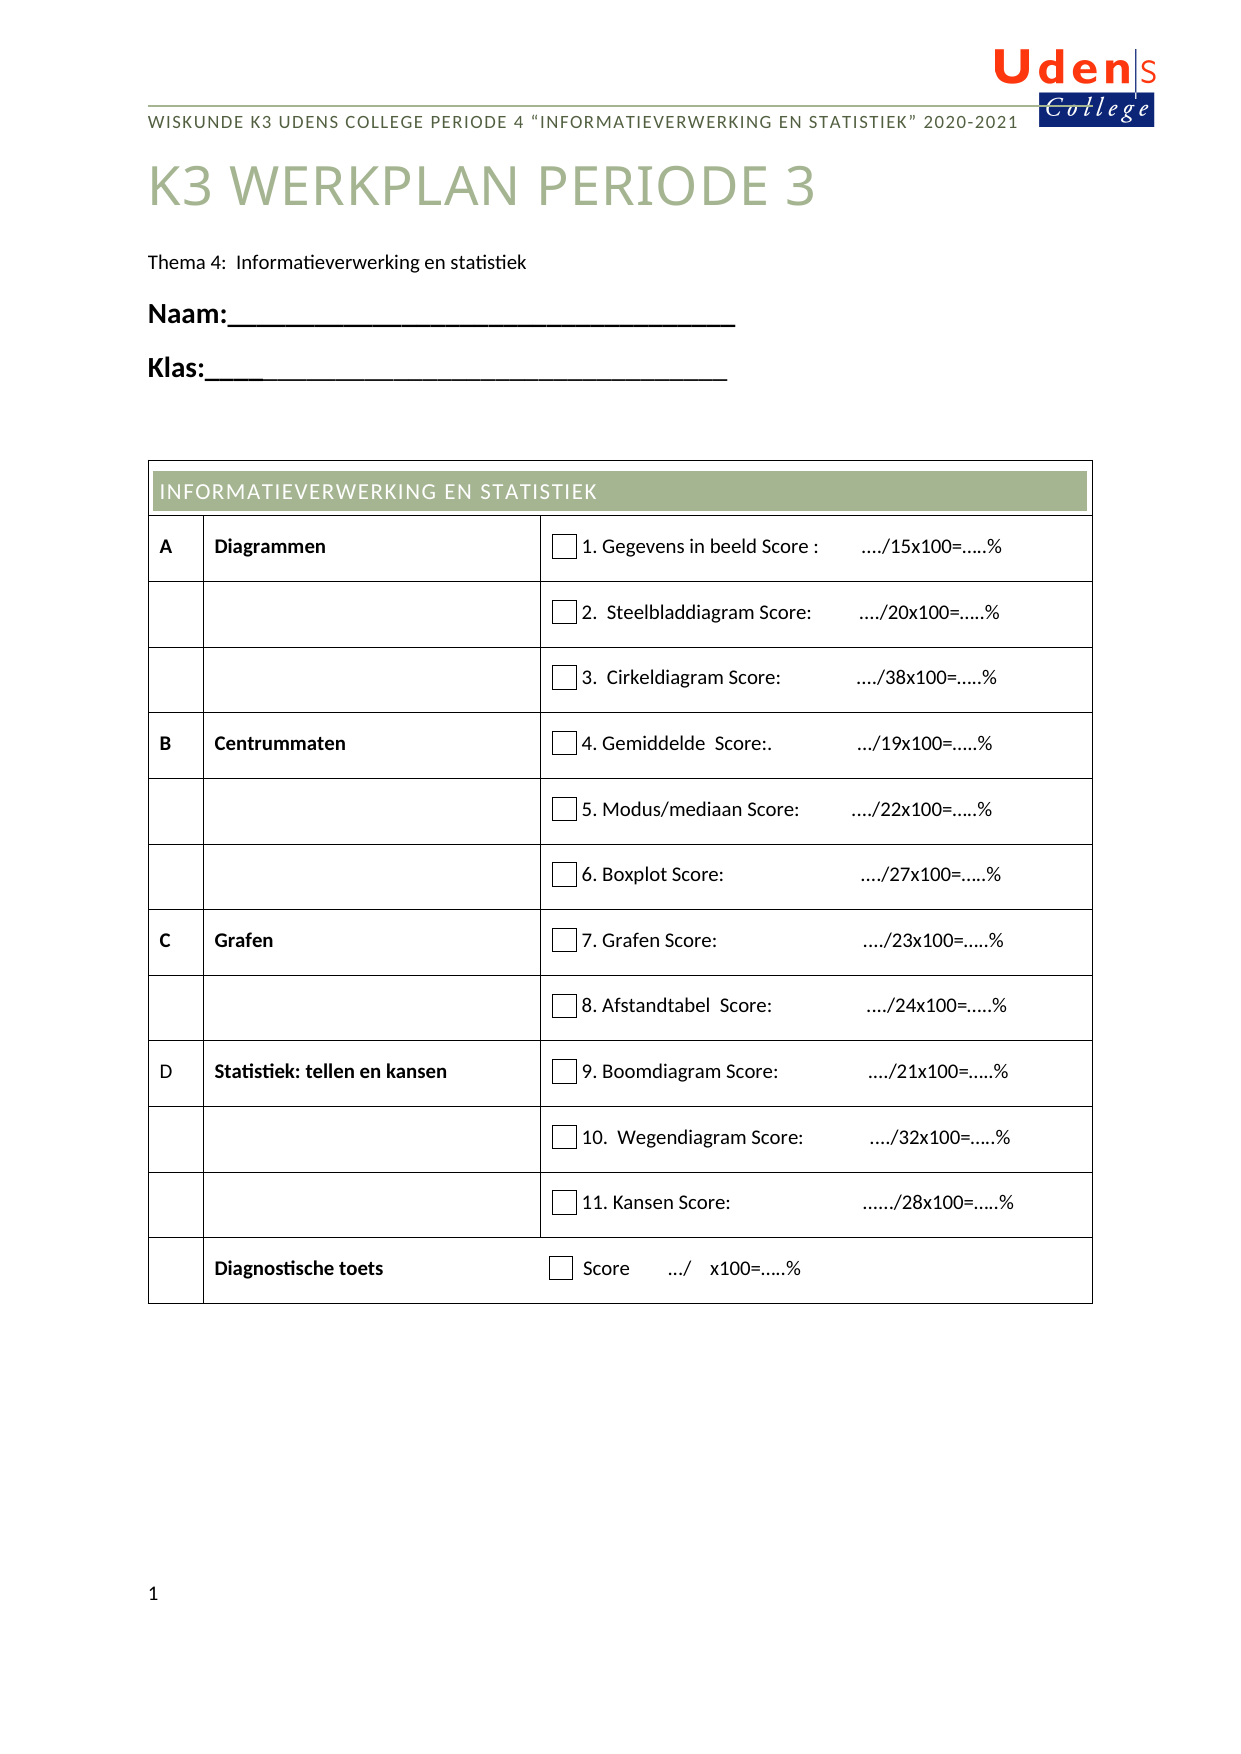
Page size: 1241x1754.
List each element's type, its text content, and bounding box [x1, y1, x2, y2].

table_cell A [149, 516, 203, 581]
text Naam:___________________________________ [148, 297, 1093, 330]
table_cell [149, 582, 203, 647]
table_cell D [149, 1041, 203, 1106]
table_cell [204, 779, 540, 843]
table_cell 8. Afstandtabel Score: ..../24x100=…..% [541, 976, 1092, 1040]
table_cell [204, 976, 540, 1040]
table_cell C [149, 910, 203, 975]
table_cell B [149, 713, 203, 778]
table_cell [204, 845, 540, 909]
table_cell Grafen [204, 910, 540, 975]
table_cell [149, 1173, 203, 1237]
table_cell 11. Kansen Score: ....../28x100=…..% [541, 1173, 1092, 1237]
table_cell 6. Boxplot Score: ..../27x100=…..% [541, 845, 1092, 909]
table_cell [149, 779, 203, 843]
table_cell [149, 1107, 203, 1172]
table_cell 3. Cirkeldiagram Score: ..../38x100=…..% [541, 648, 1092, 712]
text Thema 4: Informatieverwerking en statistiek [148, 243, 1093, 276]
table_cell 5. Modus/mediaan Score: ..../22x100=…..% [541, 779, 1092, 843]
table_cell [149, 648, 203, 712]
table_header informatieverwerking en statistiek [149, 461, 1092, 515]
table_cell [204, 648, 540, 712]
table_cell [149, 845, 203, 909]
table_cell Centrummaten [204, 713, 540, 778]
picture [995, 49, 1156, 127]
title K3 Werkplan periode 3 [148, 148, 1093, 221]
text Klas:____________________________________ [148, 351, 1093, 384]
table_cell Diagrammen [204, 516, 540, 581]
table_cell 7. Grafen Score: ..../23x100=…..% [541, 910, 1092, 975]
table_cell [204, 582, 540, 647]
table_cell 1. Gegevens in beeld Score : ..../15x100=…..% [541, 516, 1092, 581]
table_cell [204, 1107, 540, 1172]
table_cell 10. Wegendiagram Score: ..../32x100=…..% [541, 1107, 1092, 1172]
table_cell 9. Boomdiagram Score: ..../21x100=…..% [541, 1041, 1092, 1106]
table_cell Statistiek: tellen en kansen [204, 1041, 540, 1106]
table_cell 4. Gemiddelde Score:. .../19x100=…..% [541, 713, 1092, 778]
table_cell [149, 1238, 203, 1303]
table_cell Diagnostische toets Score .../ x100=…..% [204, 1238, 1092, 1303]
table_cell [204, 1173, 540, 1237]
table_cell 2. Steelbladdiagram Score: ..../20x100=…..% [541, 582, 1092, 647]
table_cell [149, 976, 203, 1040]
